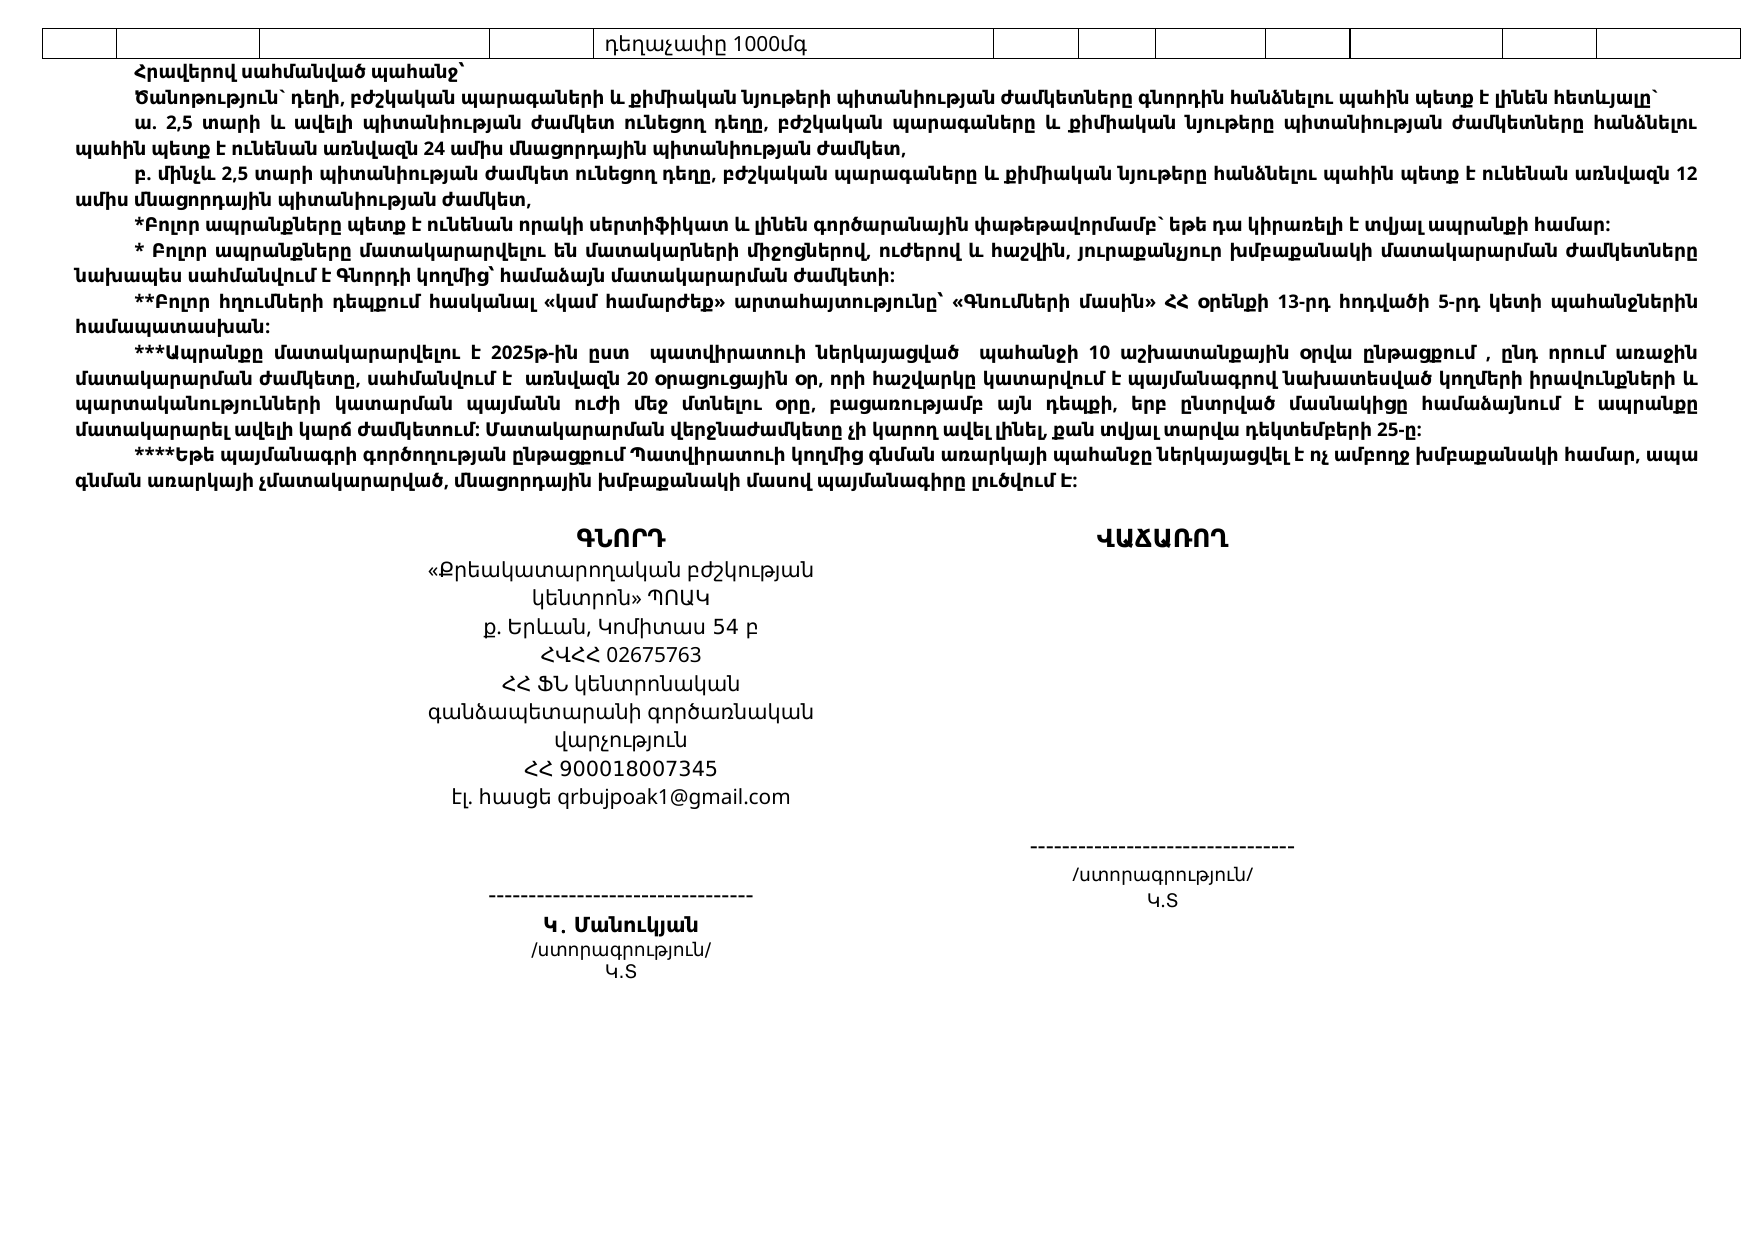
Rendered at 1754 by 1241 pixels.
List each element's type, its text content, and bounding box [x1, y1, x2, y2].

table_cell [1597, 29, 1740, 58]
text **Բոլոր հղումների դեպքում հասկանալ «կամ համարժեք» արտահայտությունը՝ «Գնումների մասին» ՀՀ օրենքի 13-րդ հոդվածի 5-րդ կետի պահանջներին համապատասխան: [75, 288, 1698, 339]
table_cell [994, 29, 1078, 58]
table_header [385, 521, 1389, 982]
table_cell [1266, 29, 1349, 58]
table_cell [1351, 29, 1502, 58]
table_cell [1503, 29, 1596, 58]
text * Բոլոր ապրանքները մատակարարվելու են մատակարների միջոցներով, ուժերով և հաշվին, յուրաքանչյուր խմբաքանակի մատակարարման ժամկետները նախապես սահմանվում է Գնորդի կողմից՝ համաձայն մատակարարման ժամկետի: [75, 237, 1698, 288]
text Հրավերով սահմանված պահանջ՝ [75, 59, 1698, 84]
text ****Եթե պայմանագրի գործողության ընթացքում Պատվիրատուի կողմից գնման առարկայի պահանջը ներկայացվել է ոչ ամբողջ խմբաքանակի համար, ապա գնման առարկայի չմատակարարված, մնացորդային խմբաքանակի մասով պայմանագիրը լուծվում Է: [75, 441, 1698, 492]
text բ. մինչև 2,5 տարի պիտանիության ժամկետ ունեցող դեղը, բժշկական պարագաները և քիմիական նյութերը հանձնելու պահին պետք է ունենան առնվազն 12 ամիս մնացորդային պիտանիության ժամկետ, [75, 161, 1698, 212]
text *Բոլոր ապրանքները պետք է ունենան որակի սերտիֆիկատ և լինեն գործարանային փաթեթավորմամբ` եթե դա կիրառելի է տվյալ ապրանքի համար: [75, 212, 1698, 237]
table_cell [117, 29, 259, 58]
text ***Ապրանքը մատակարարվելու է 2025թ-ին ըստ պատվիրատուի ներկայացված պահանջի 10 աշխատանքային օրվա ընթացքում , ընդ որում առաջին մատակարարման ժամկետը, սահմանվում է առնվազն 20 օրացուցային օր, որի հաշվարկը կատարվում է պայմանագրով նախատեսված կողմերի իրավունքների և պարտականությունների կատարման պայմանն ուժի մեջ մտնելու օրը, բացառությամբ այն դեպքի, երբ ընտրված մասնակիցը համաձայնում է ապրանքը մատակարարել ավելի կարճ ժամկետում: Մատակարարման վերջնաժամկետը չի կարող ավել լինել, քան տվյալ տարվա դեկտեմբերի 25-ը: [75, 339, 1698, 441]
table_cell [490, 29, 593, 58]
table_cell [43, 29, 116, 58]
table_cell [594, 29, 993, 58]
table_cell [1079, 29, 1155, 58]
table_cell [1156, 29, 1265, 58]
text ա. 2,5 տարի և ավելի պիտանիության ժամկետ ունեցող դեղը, բժշկական պարագաները և քիմիական նյութերը պիտանիության ժամկետները հանձնելու պահին պետք է ունենան առնվազն 24 ամիս մնացորդային պիտանիության ժամկետ, [75, 110, 1698, 161]
text Ծանոթություն` դեղի, բժշկական պարագաների և քիմիական նյութերի պիտանիության ժամկետները գնորդին հանձնելու պահին պետք է լինեն հետևյալը` [75, 84, 1698, 110]
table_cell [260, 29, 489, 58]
